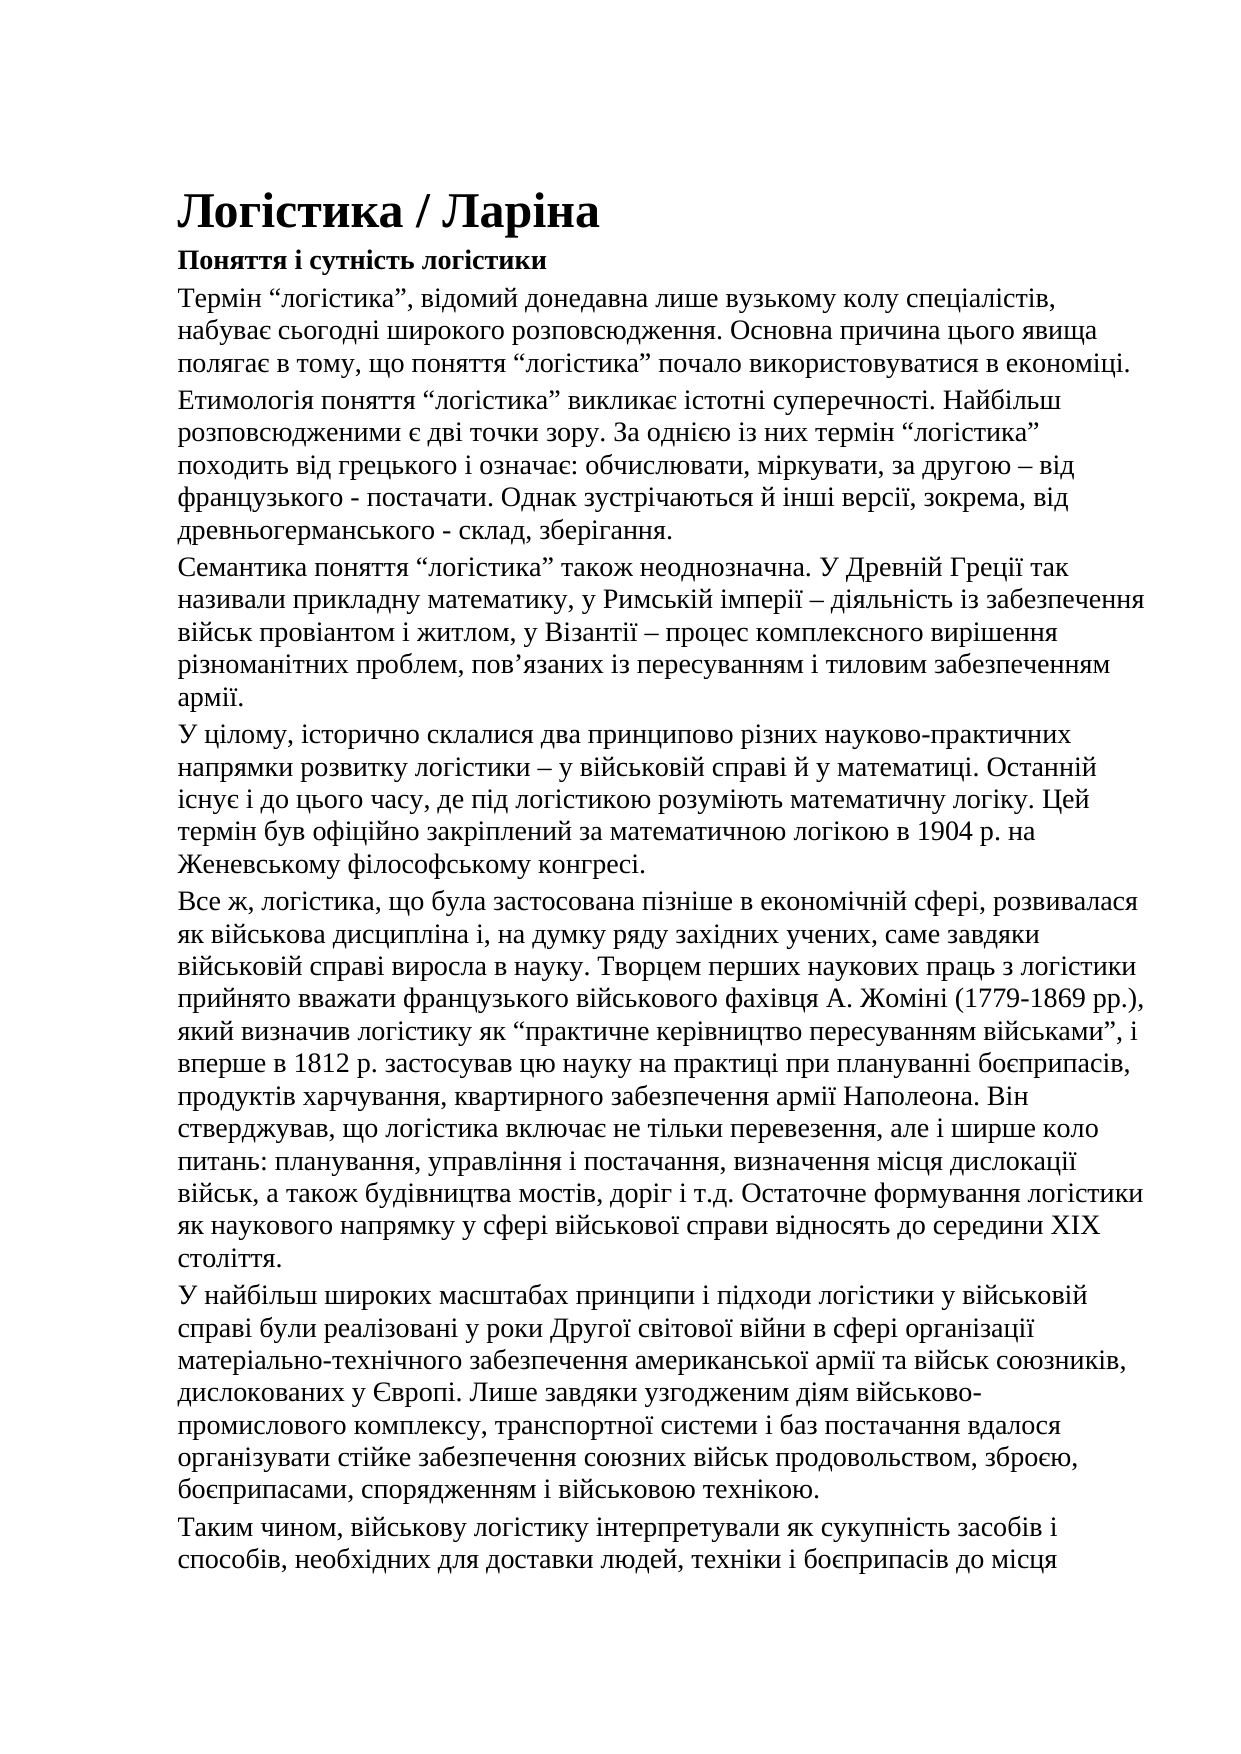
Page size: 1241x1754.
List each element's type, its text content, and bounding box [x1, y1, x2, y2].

text У цілому, історично склалися два принципово різних науково-практичних напрямки розвитку логістики – у військовій справі й у математиці. Останній існує і до цього часу, де під логістикою розуміють математичну логіку. Цей термін був офіційно закріплений за математичною логікою в 1904 р. на Женевському філософському конгресі. [177, 717, 1152, 879]
text Семантика поняття “логістика” також неоднозначна. У Древній Греції так називали прикладну математику, у Римській імперії – діяльність із забезпечення військ провіантом і житлом, у Візантії – процес комплексного вирішення різноманітних проблем, пов’язаних із пересуванням і тиловим забезпеченням армії. [177, 550, 1152, 712]
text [177, 1510, 1152, 1575]
subtitle Логістика / Ларіна [177, 181, 1152, 238]
text Термін “логістика”, відомий донедавна лише вузькому колу спеціалістів, набуває сьогодні широкого розповсюдження. Основна причина цього явища полягає в тому, що поняття “логістика” почало використовуватися в економіці. [177, 281, 1152, 378]
text Все ж, логістика, що була застосована пізніше в економічній сфері, розвивалася як військова дисципліна і, на думку ряду західних учених, саме завдяки військовій справі виросла в науку. Творцем перших наукових праць з логістики прийнято вважати французького військового фахівця А. Жоміні (1779-1869 рр.), який визначив логістику як “практичне керівництво пересуванням військами”, і вперше в 1812 р. застосував цю науку на практиці при плануванні боєприпасів, продуктів харчування, квартирного забезпечення армії Наполеона. Він стверджував, що логістика включає не тільки перевезення, але і ширше коло питань: планування, управління і постачання, визначення місця дислокації військ, а також будівництва мостів, доріг і т.д. Остаточне формування логістики як наукового напрямку у сфері військової справи відносять до середини XIX століття. [177, 884, 1152, 1273]
text Поняття і сутність логістики [177, 243, 1152, 276]
text Етимологія поняття “логістика” викликає істотні суперечності. Найбільш розповсюдженими є дві точки зору. За однією із них термін “логістика” походить від грецького і означає: обчислювати, міркувати, за другою – від французького - постачати. Однак зустрічаються й інші версії, зокрема, від древньогерманського - склад, зберігання. [177, 383, 1152, 545]
text У найбільш широких масштабах принципи і підходи логістики у військовій справі були реалізовані у роки Другої світової війни в сфері організації матеріально-технічного забезпечення американської армії та військ союзників, дислокованих у Європі. Лише завдяки узгодженим діям військово-промислового комплексу, транспортної системи і баз постачання вдалося організувати стійке забезпечення союзних військ продовольством, зброєю, боєприпасами, спорядженням і військовою технікою. [177, 1278, 1152, 1505]
